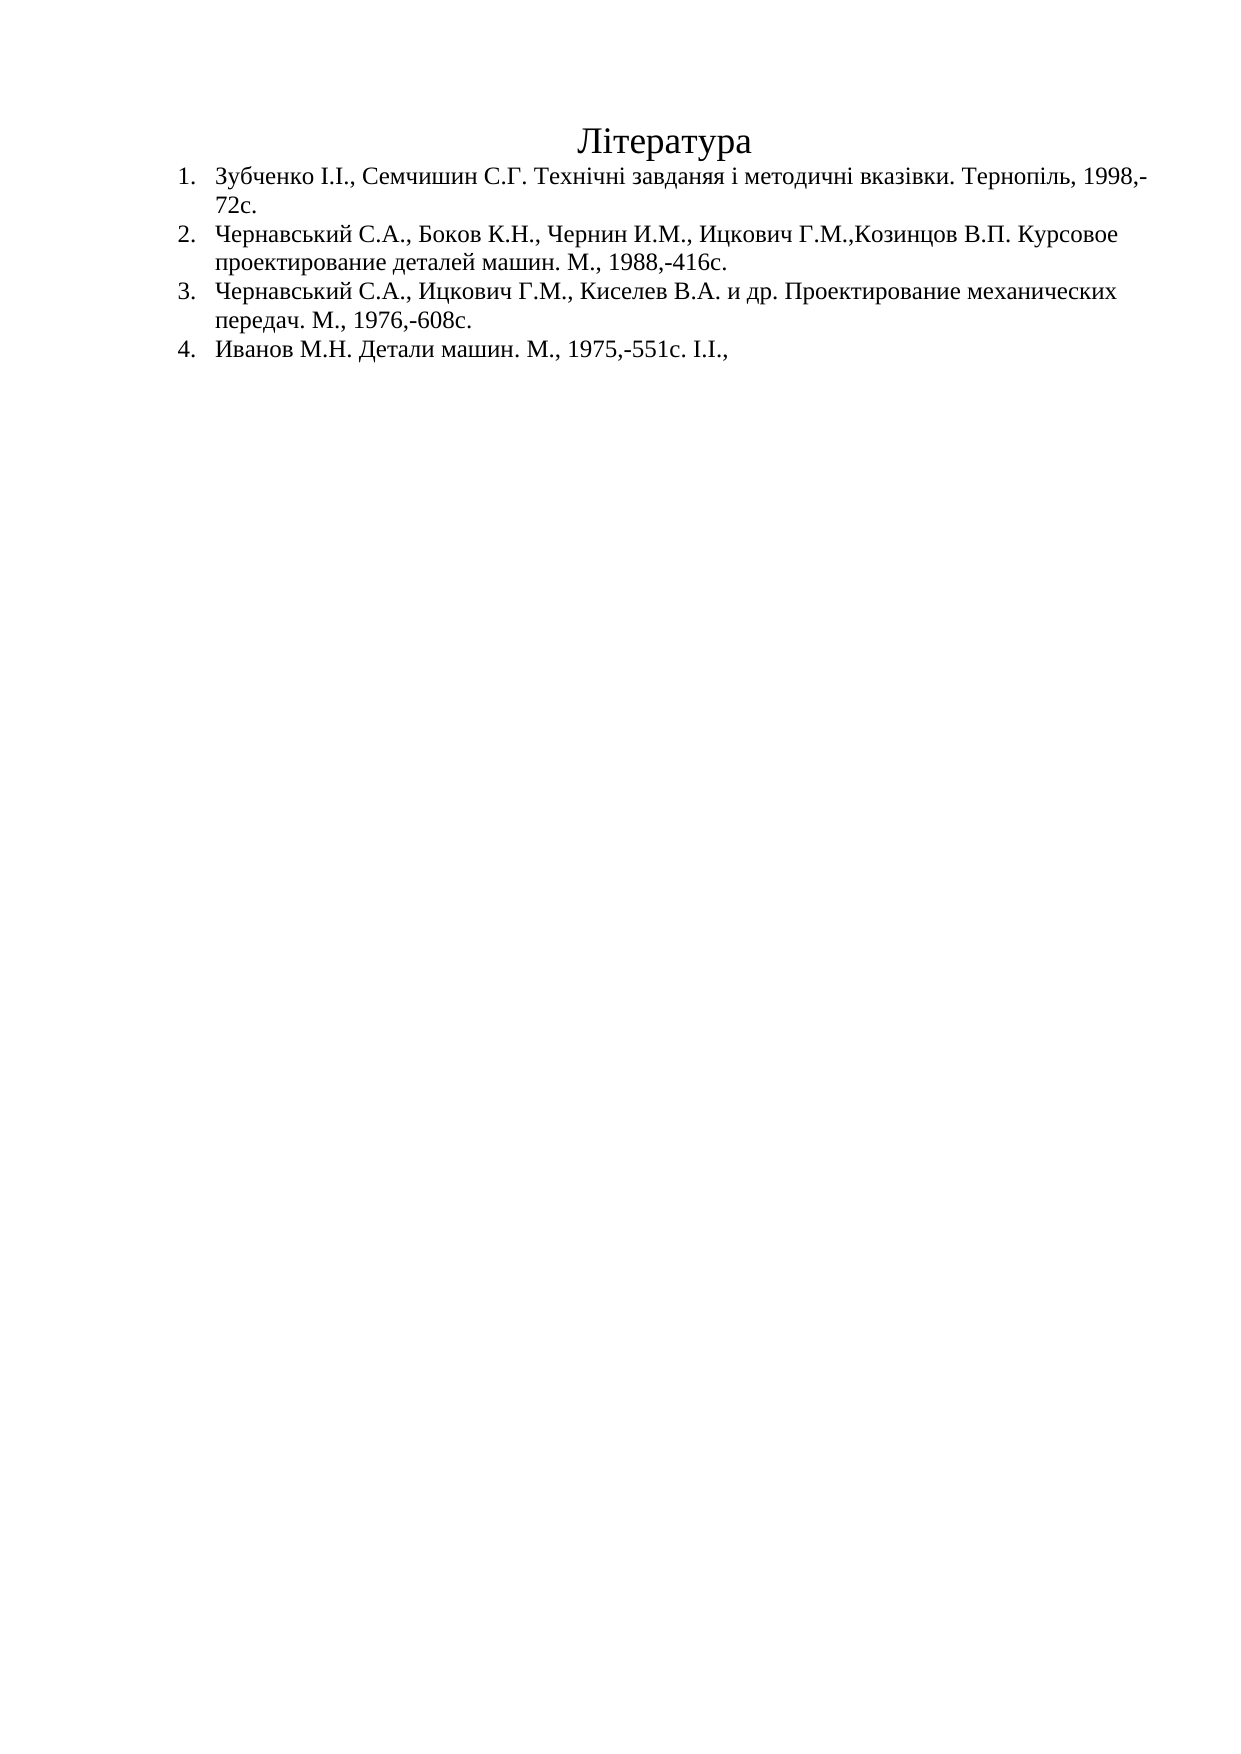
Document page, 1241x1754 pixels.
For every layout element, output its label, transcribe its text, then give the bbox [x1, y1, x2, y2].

list Чернавський С.А., Боков К.Н., Чернин И.М., Ицкович Г.М.,Козинцов В.П. Курсовое проектирование деталей машин. М., 1988,-416с. [177, 219, 1152, 276]
list Иванов М.Н. Детали машин. М., 1975,-551с. І.І., [177, 334, 1152, 362]
list Чернавський С.А., Ицкович Г.М., Киселев В.А. и др. Проектирование механических передач. М., 1976,-608с. [177, 276, 1152, 334]
subtitle Література [177, 118, 1152, 161]
list Зубченко І.І., Семчишин С.Г. Технічні завданяя і методичні вказівки. Тернопіль, 1998,-72с. [177, 161, 1152, 219]
